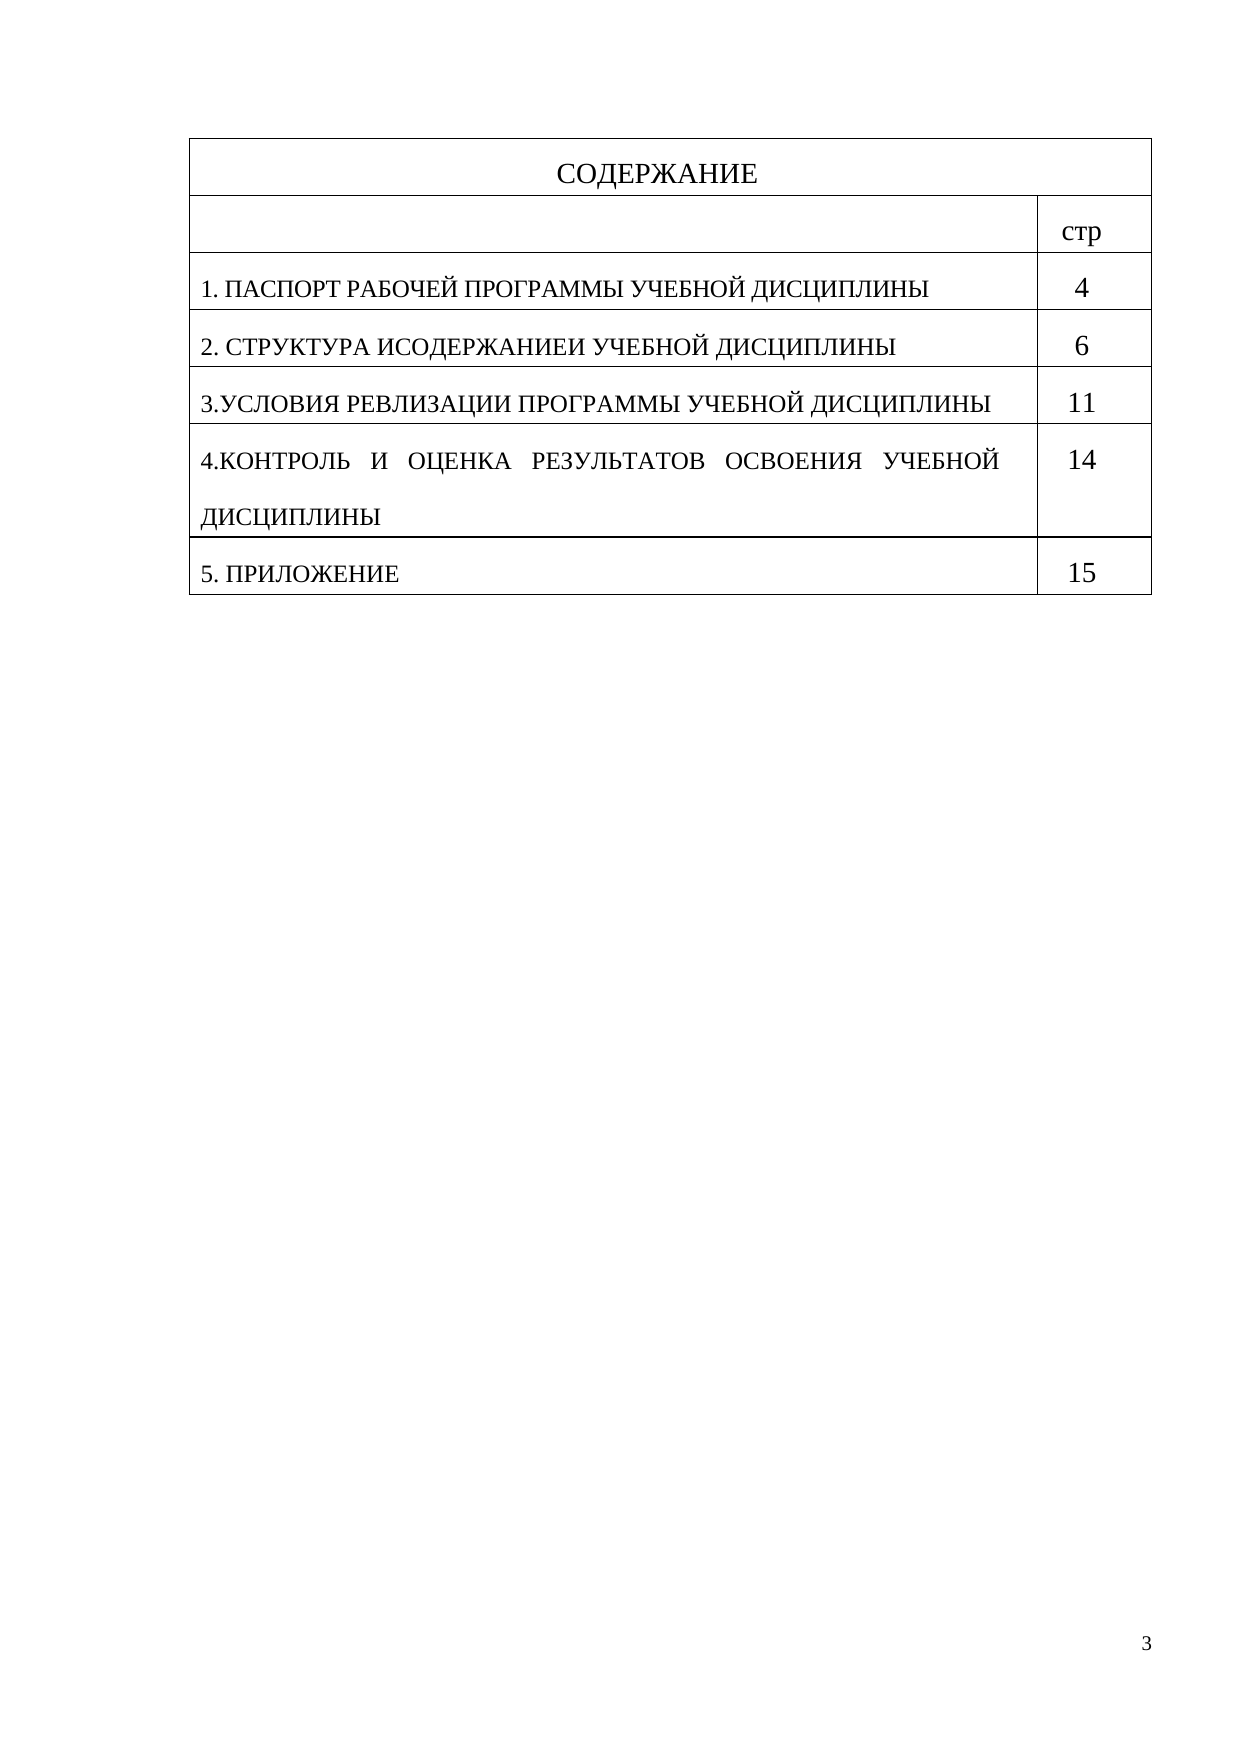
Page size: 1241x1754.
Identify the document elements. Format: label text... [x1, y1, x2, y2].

table_cell 4 [1038, 253, 1151, 309]
table_cell [190, 196, 1037, 252]
table_cell 6 [1038, 310, 1151, 366]
table_cell 14 [1038, 424, 1151, 536]
table_cell 2. СТРУКТУРА ИСОДЕРЖАНИЕИ УЧЕБНОЙ ДИСЦИПЛИНЫ [190, 310, 1037, 366]
table_cell 1. ПАСПОРТ РАБОЧЕЙ ПРОГРАММЫ УЧЕБНОЙ ДИСЦИПЛИНЫ [190, 253, 1037, 309]
table_cell 4.КОНТРОЛЬ И ОЦЕНКА РЕЗУЛЬТАТОВ ОСВОЕНИЯ УЧЕБНОЙ ДИСЦИПЛИНЫ [190, 424, 1037, 536]
table_cell стр [1038, 196, 1151, 252]
table_cell 5. ПРИЛОЖЕНИЕ [190, 538, 1037, 593]
table_header СОДЕРЖАНИЕ [190, 139, 1151, 195]
table_cell 11 [1038, 367, 1151, 423]
table_cell 3.УСЛОВИЯ РЕВЛИЗАЦИИ ПРОГРАММЫ УЧЕБНОЙ ДИСЦИПЛИНЫ [190, 367, 1037, 423]
table_cell 15 [1038, 538, 1151, 593]
